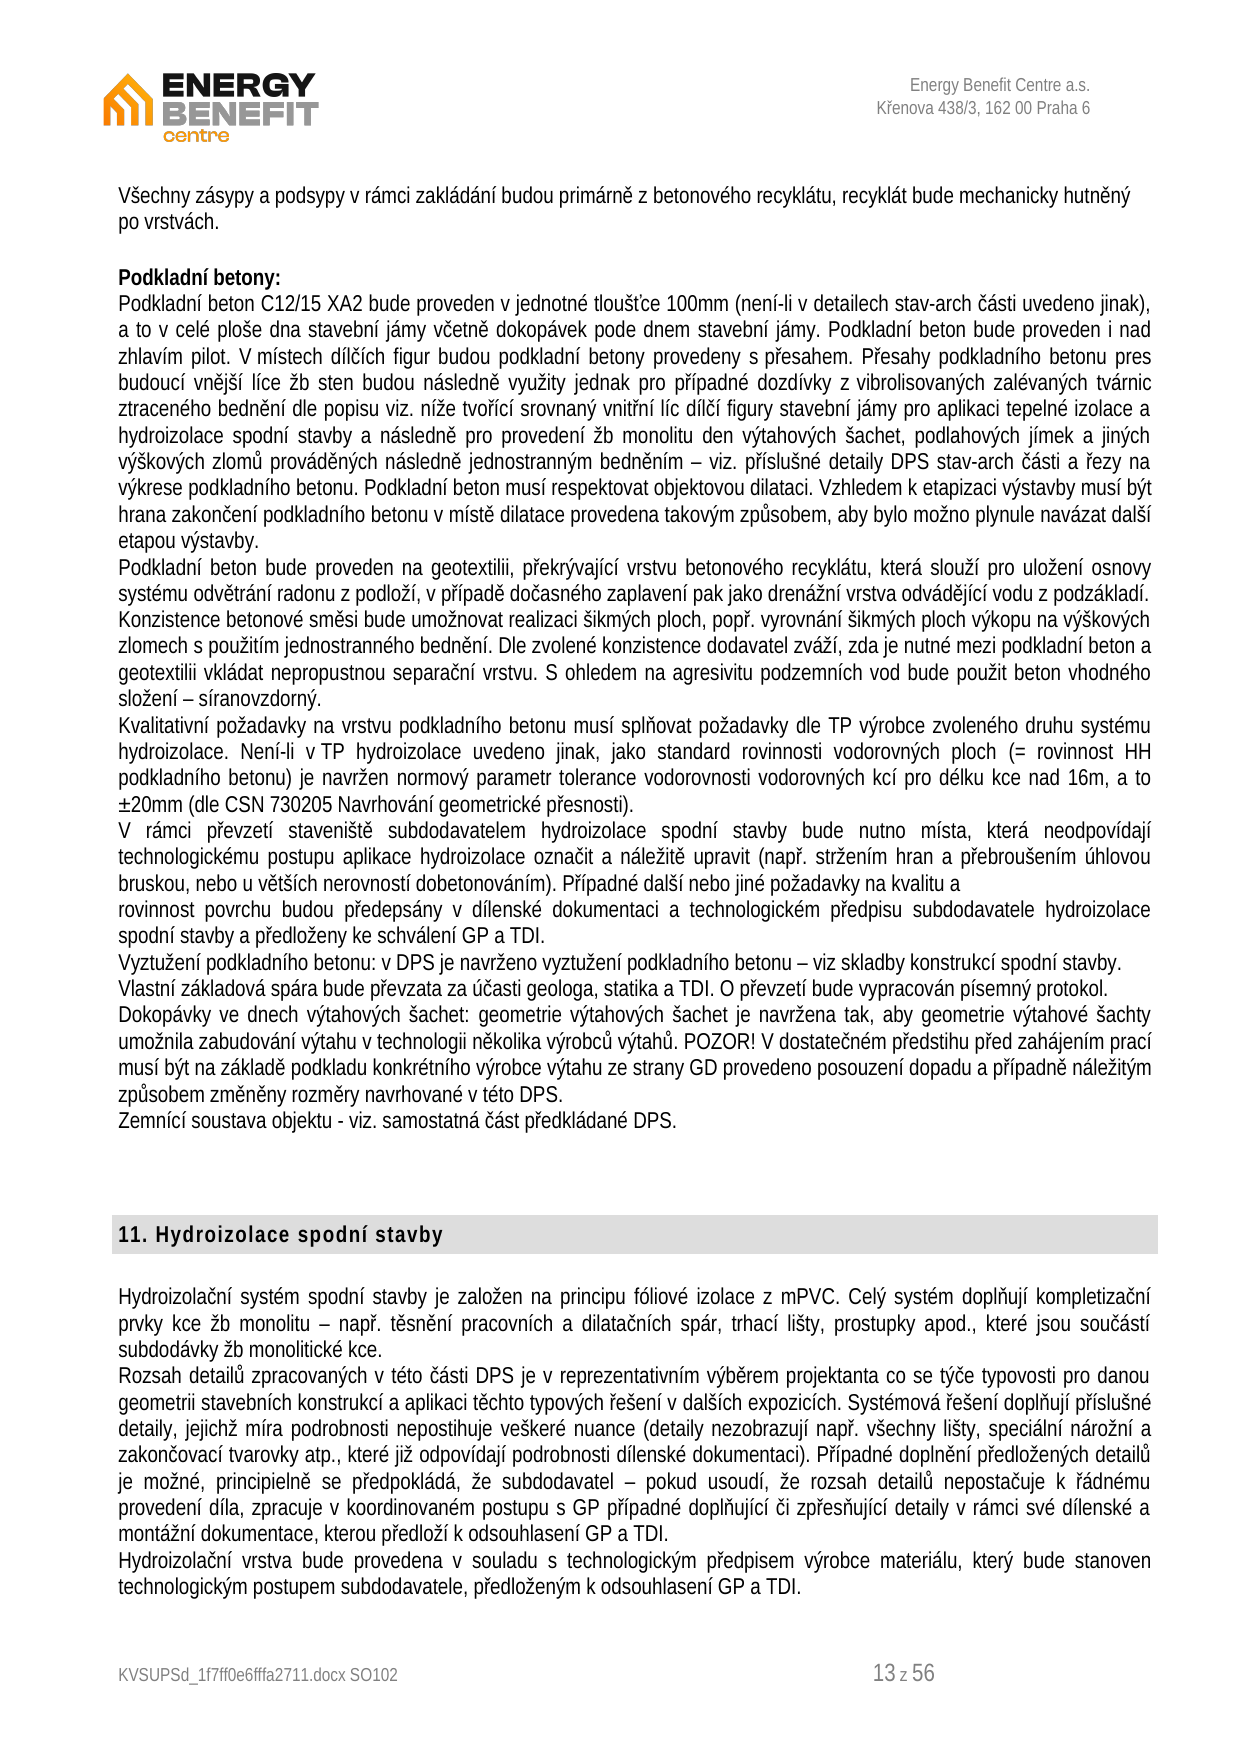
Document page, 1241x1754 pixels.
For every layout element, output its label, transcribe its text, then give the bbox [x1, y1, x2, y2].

text Konzistence betonové směsi bude umožnovat realizaci šikmých ploch, popř. vyrovnání šikmých ploch výkopu na výškových zlomech s použitím jednostranného bednění. Dle zvolené konzistence dodavatel zváží, zda je nutné mezi podkladní beton a geotextilii vkládat nepropustnou separační vrstvu. S ohledem na agresivitu podzemních vod bude použit beton vhodného složení – síranovzdorný. [118, 606, 1152, 712]
text Zemnící soustava objektu - viz. samostatná část předkládané DPS. [118, 1107, 1152, 1133]
text Hydroizolační vrstva bude provedena v souladu s technologickým předpisem výrobce materiálu, který bude stanoven technologickým postupem subdodavatele, předloženým k odsouhlasení GP a TDI. [118, 1547, 1152, 1599]
text Hydroizolační systém spodní stavby je založen na principu fóliové izolace z mPVC. Celý systém doplňují kompletizační prvky kce žb monolitu – např. těsnění pracovních a dilatačních spár, trhací lišty, prostupky apod., které jsou součástí subdodávky žb monolitické kce. [118, 1283, 1152, 1362]
text Podkladní beton C12/15 XA2 bude proveden v jednotné tloušťce 100mm (není-li v detailech stav-arch části uvedeno jinak), a to v celé ploše dna stavební jámy včetně dokopávek pode dnem stavební jámy. Podkladní beton bude proveden i nad zhlavím pilot. V místech dílčích figur budou podkladní betony provedeny s přesahem. Přesahy podkladního betonu pres budoucí vnější líce žb sten budou následně využity jednak pro případné dozdívky z vibrolisovaných zalévaných tvárnic ztraceného bednění dle popisu viz. níže tvořící srovnaný vnitřní líc dílčí figury stavební jámy pro aplikaci tepelné izolace a hydroizolace spodní stavby a následně pro provedení žb monolitu den výtahových šachet, podlahových jímek a jiných výškových zlomů prováděných následně jednostranným bedněním – viz. příslušné detaily DPS stav-arch části a řezy na výkrese podkladního betonu. Podkladní beton musí respektovat objektovou dilataci. Vzhledem k etapizaci výstavby musí být hrana zakončení podkladního betonu v místě dilatace provedena takovým způsobem, aby bylo možno plynule navázat další etapou výstavby. [118, 290, 1152, 553]
subtitle Hydroizolace spodní stavby [118, 1221, 1152, 1248]
text Rozsah detailů zpracovaných v této části DPS je v reprezentativním výběrem projektanta co se týče typovosti pro danou geometrii stavebních konstrukcí a aplikaci těchto typových řešení v dalších expozicích. Systémová řešení doplňují příslušné detaily, jejichž míra podrobnosti nepostihuje veškeré nuance (detaily nezobrazují např. všechny lišty, speciální nárožní a zakončovací tvarovky atp., které již odpovídají podrobnosti dílenské dokumentaci). Případné doplnění předložených detailů je možné, principielně se předpokládá, že subdodavatel – pokud usoudí, že rozsah detailů nepostačuje k řádnému provedení díla, zpracuje v koordinovaném postupu s GP případné doplňující či zpřesňující detaily v rámci své dílenské a montážní dokumentace, kterou předloží k odsouhlasení GP a TDI. [118, 1362, 1152, 1547]
text Všechny zásypy a podsypy v rámci zakládání budou primárně z betonového recyklátu, recyklát bude mechanicky hutněný po vrstvách. [118, 182, 1152, 234]
text V rámci převzetí staveniště subdodavatelem hydroizolace spodní stavby bude nutno místa, která neodpovídají technologickému postupu aplikace hydroizolace označit a náležitě upravit (např. stržením hran a přebroušením úhlovou bruskou, nebo u větších nerovností dobetonováním). Případné další nebo jiné požadavky na kvalitu a [118, 817, 1152, 896]
text Dokopávky ve dnech výtahových šachet: geometrie výtahových šachet je navržena tak, aby geometrie výtahové šachty umožnila zabudování výtahu v technologii několika výrobců výtahů. POZOR! V dostatečném předstihu před zahájením prací musí být na základě podkladu konkrétního výrobce výtahu ze strany GD provedeno posouzení dopadu a případně náležitým způsobem změněny rozměry navrhované v této DPS. [118, 1001, 1152, 1107]
text Vlastní základová spára bude převzata za účasti geologa, statika a TDI. O převzetí bude vypracován písemný protokol. [118, 975, 1152, 1001]
picture [103, 73, 319, 142]
text rovinnost povrchu budou předepsány v dílenské dokumentaci a technologickém předpisu subdodavatele hydroizolace spodní stavby a předloženy ke schválení GP a TDI. [118, 896, 1152, 949]
text Kvalitativní požadavky na vrstvu podkladního betonu musí splňovat požadavky dle TP výrobce zvoleného druhu systému hydroizolace. Není-li v TP hydroizolace uvedeno jinak, jako standard rovinnosti vodorovných ploch (= rovinnost HH podkladního betonu) je navržen normový parametr tolerance vodorovnosti vodorovných kcí pro délku kce nad 16m, a to ±20mm (dle CSN 730205 Navrhování geometrické přesnosti). [118, 712, 1152, 817]
text Podkladní beton bude proveden na geotextilii, překrývající vrstvu betonového recyklátu, která slouží pro uložení osnovy systému odvětrání radonu z podloží, v případě dočasného zaplavení pak jako drenážní vrstva odvádějící vodu z podzákladí. [118, 553, 1152, 606]
text Vyztužení podkladního betonu: v DPS je navrženo vyztužení podkladního betonu – viz skladby konstrukcí spodní stavby. [118, 949, 1152, 975]
text Podkladní betony: [118, 263, 1152, 290]
